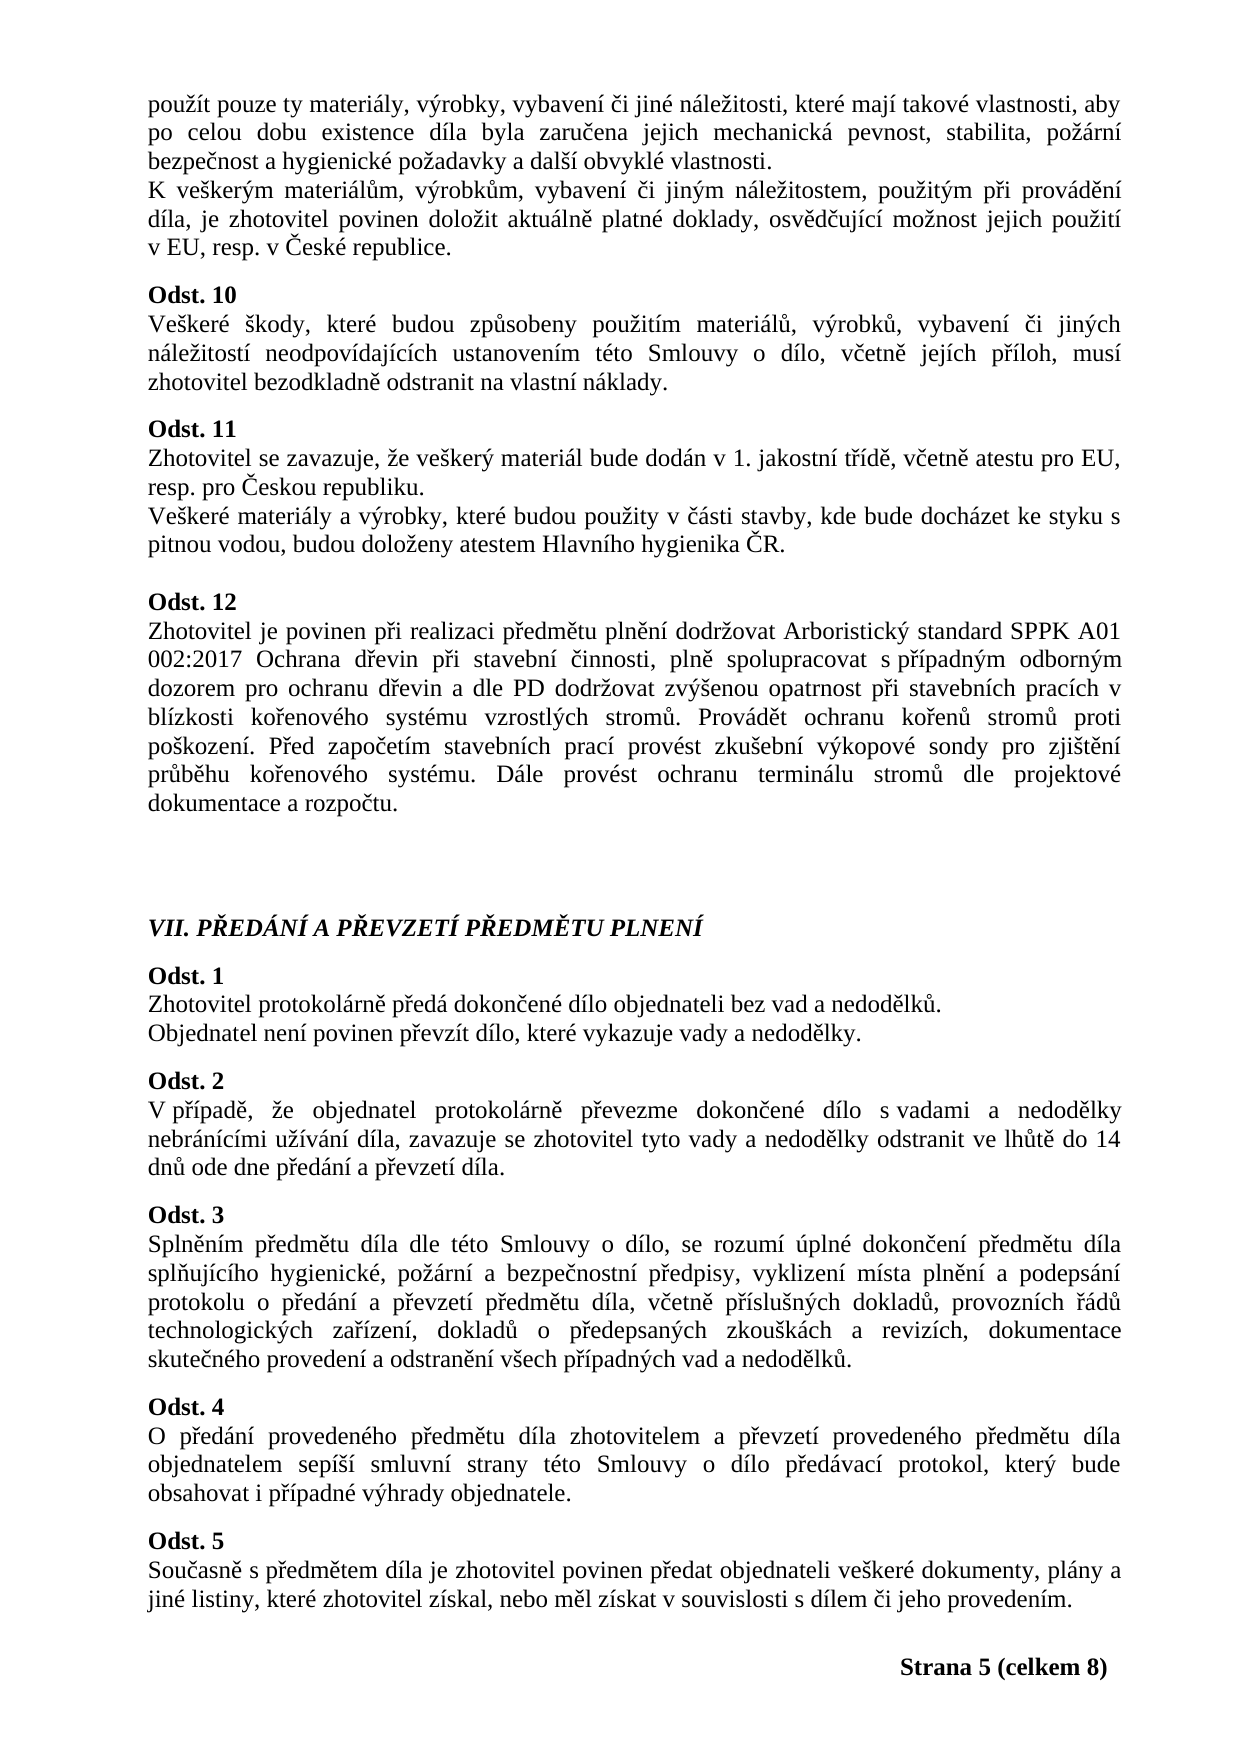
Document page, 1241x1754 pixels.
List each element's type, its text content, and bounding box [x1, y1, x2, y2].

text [148, 89, 1122, 175]
text Odst. 5 [148, 1526, 1122, 1555]
text Splněním předmětu díla dle této Smlouvy o dílo, se rozumí úplné dokončení předmětu díla splňujícího hygienické, požární a bezpečnostní předpisy, vyklizení místa plnění a podepsání protokolu o předání a převzetí předmětu díla, včetně příslušných dokladů, provozních řádů technologických zařízení, dokladů o předepsaných zkouškách a revizích, dokumentace skutečného provedení a odstranění všech případných vad a nedodělků. [148, 1229, 1122, 1373]
text Veškeré škody, které budou způsobeny použitím materiálů, výrobků, vybavení či jiných náležitostí neodpovídajících ustanovením této Smlouvy o dílo, včetně jejích příloh, musí zhotovitel bezodkladně odstranit na vlastní náklady. [148, 309, 1122, 395]
text V případě, že objednatel protokolárně převezme dokončené dílo s vadami a nedodělky nebránícími užívání díla, zavazuje se zhotovitel tyto vady a nedodělky odstranit ve lhůtě do 14 dnů ode dne předání a převzetí díla. [148, 1095, 1122, 1181]
subtitle Odst. 10 [148, 280, 1122, 309]
text Objednatel není povinen převzít dílo, které vykazuje vady a nedodělky. [148, 1018, 1122, 1047]
text Odst. 2 [148, 1066, 1122, 1095]
subtitle Odst. 12 [148, 587, 1122, 616]
subtitle Odst. 11 [148, 414, 1122, 443]
text Zhotovitel protokolárně předá dokončené dílo objednateli bez vad a nedodělků. [148, 989, 1122, 1018]
text Veškeré materiály a výrobky, které budou použity v části stavby, kde bude docházet ke styku s pitnou vodou, budou doloženy atestem Hlavního hygienika ČR. [148, 501, 1122, 558]
text Odst. 4 [148, 1392, 1122, 1421]
text Současně s předmětem díla je zhotovitel povinen předat objednateli veškeré dokumenty, plány a jiné listiny, které zhotovitel získal, nebo měl získat v souvislosti s dílem či jeho provedením. [148, 1555, 1122, 1612]
subtitle VII. PŘEDÁNÍ A PŘEVZETÍ PŘEDMĚTU PLNENÍ [148, 913, 1122, 942]
text O předání provedeného předmětu díla zhotovitelem a převzetí provedeného předmětu díla objednatelem sepíší smluvní strany této Smlouvy o dílo předávací protokol, který bude obsahovat i případné výhrady objednatele. [148, 1421, 1122, 1507]
text K veškerým materiálům, výrobkům, vybavení či jiným náležitostem, použitým při provádění díla, je zhotovitel povinen doložit aktuálně platné doklady, osvědčující možnost jejich použití v EU, resp. v České republice. [148, 175, 1122, 261]
text Odst. 1 [148, 961, 1122, 989]
text Odst. 3 [148, 1200, 1122, 1229]
text Zhotovitel se zavazuje, že veškerý materiál bude dodán v 1. jakostní třídě, včetně atestu pro EU, resp. pro Českou republiku. [148, 443, 1122, 501]
text Zhotovitel je povinen při realizaci předmětu plnění dodržovat Arboristický standard SPPK A01 002:2017 Ochrana dřevin při stavební činnosti, plně spolupracovat s případným odborným dozorem pro ochranu dřevin a dle PD dodržovat zvýšenou opatrnost při stavebních pracích v blízkosti kořenového systému vzrostlých stromů. Provádět ochranu kořenů stromů proti poškození. Před započetím stavebních prací provést zkušební výkopové sondy pro zjištění průběhu kořenového systému. Dále provést ochranu terminálu stromů dle projektové dokumentace a rozpočtu. [148, 616, 1122, 817]
